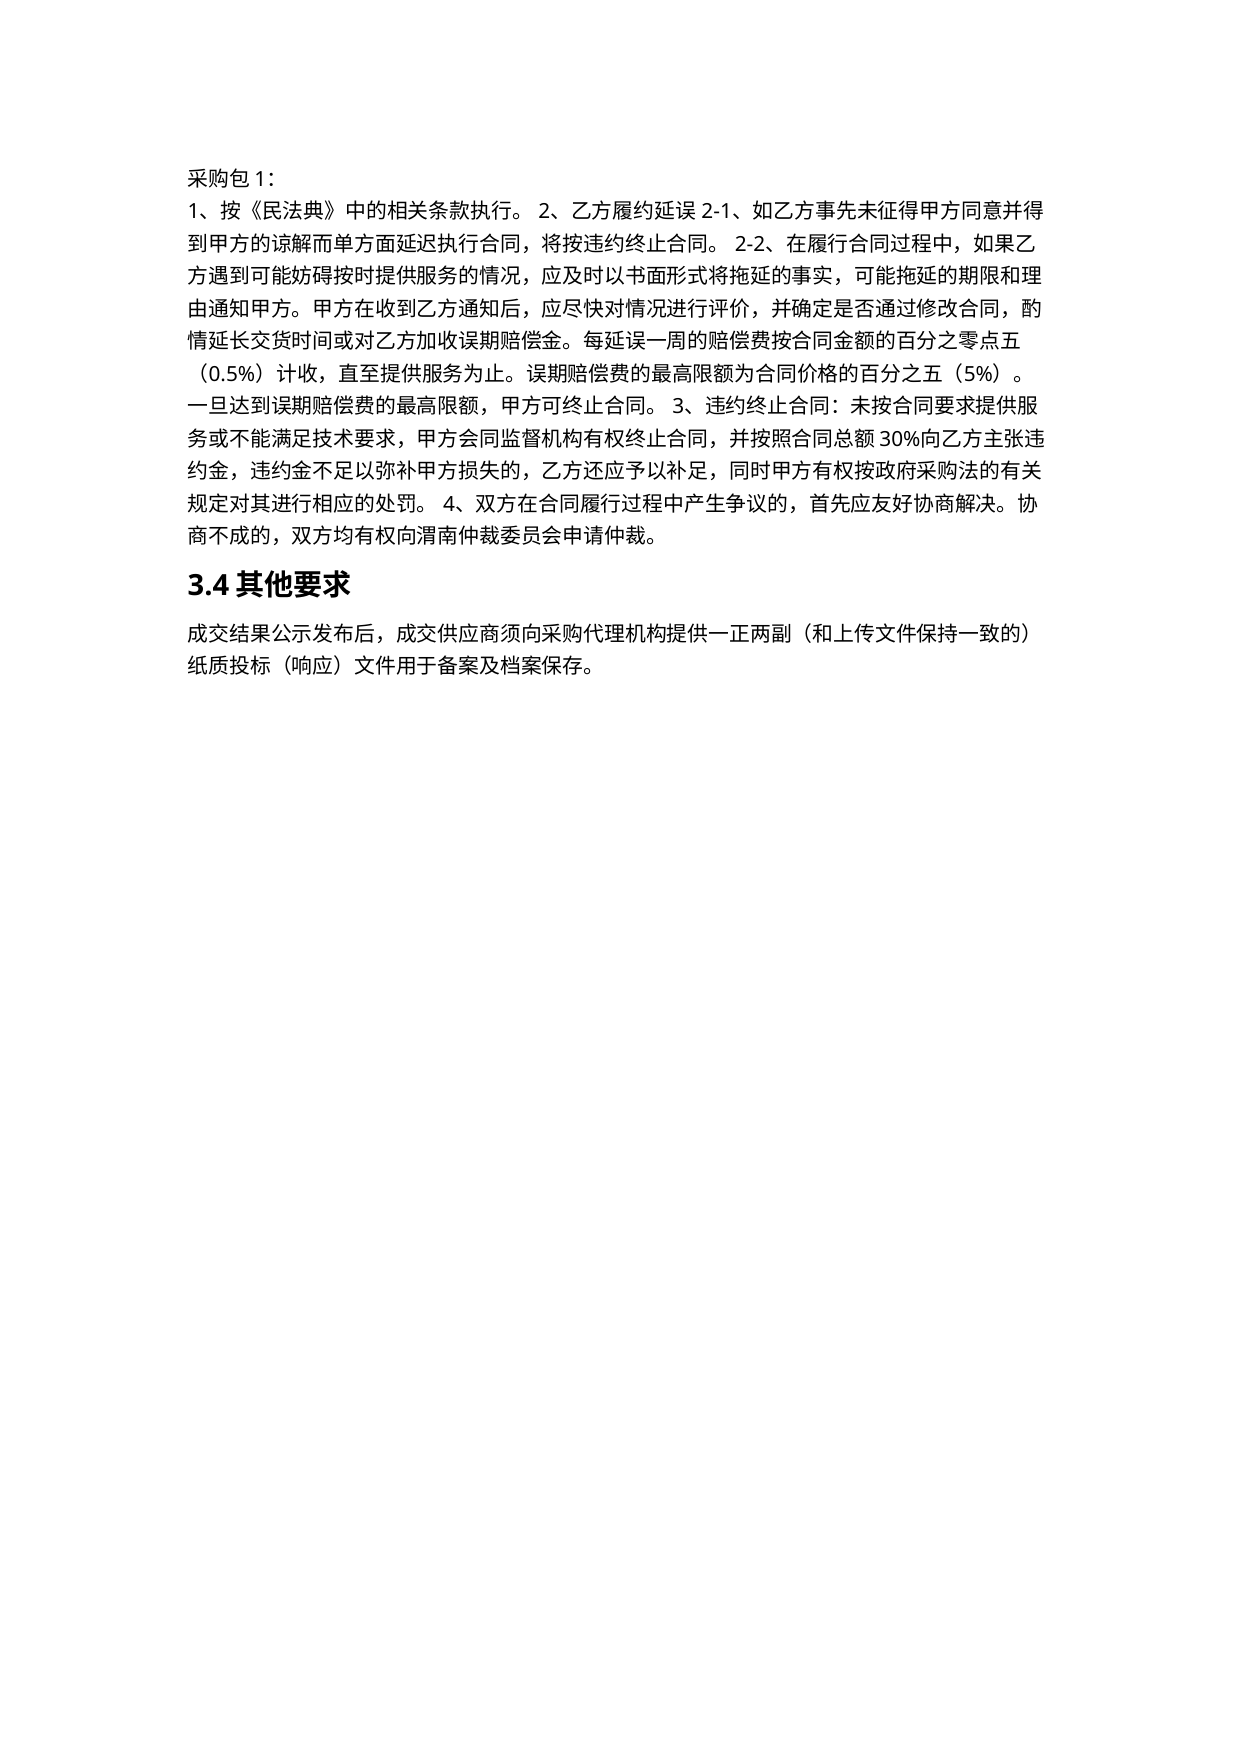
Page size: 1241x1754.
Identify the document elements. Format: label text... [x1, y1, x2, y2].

text 采购包1： [187, 162, 1053, 194]
text 1、按《民法典》中的相关条款执行。 2、乙方履约延误 2-1、如乙方事先未征得甲方同意并得到甲方的谅解而单方面延迟执行合同，将按违约终止合同。 2-2、在履行合同过程中，如果乙方遇到可能妨碍按时提供服务的情况，应及时以书面形式将拖延的事实，可能拖延的期限和理由通知甲方。甲方在收到乙方通知后，应尽快对情况进行评价，并确定是否通过修改合同，酌情延长交货时间或对乙方加收误期赔偿金。每延误一周的赔偿费按合同金额的百分之零点五（0.5%）计收，直至提供服务为止。误期赔偿费的最高限额为合同价格的百分之五（5%）。一旦达到误期赔偿费的最高限额，甲方可终止合同。 3、违约终止合同：未按合同要求提供服务或不能满足技术要求，甲方会同监督机构有权终止合同，并按照合同总额30%向乙方主张违约金，违约金不足以弥补甲方损失的，乙方还应予以补足，同时甲方有权按政府采购法的有关规定对其进行相应的处罚。 4、双方在合同履行过程中产生争议的，首先应友好协商解决。协商不成的，双方均有权向渭南仲裁委员会申请仲裁。 [187, 194, 1053, 552]
text 3.4其他要求 [187, 552, 1053, 617]
text 成交结果公示发布后，成交供应商须向采购代理机构提供一正两副（和上传文件保持一致的）纸质投标（响应）文件用于备案及档案保存。 [187, 617, 1053, 682]
